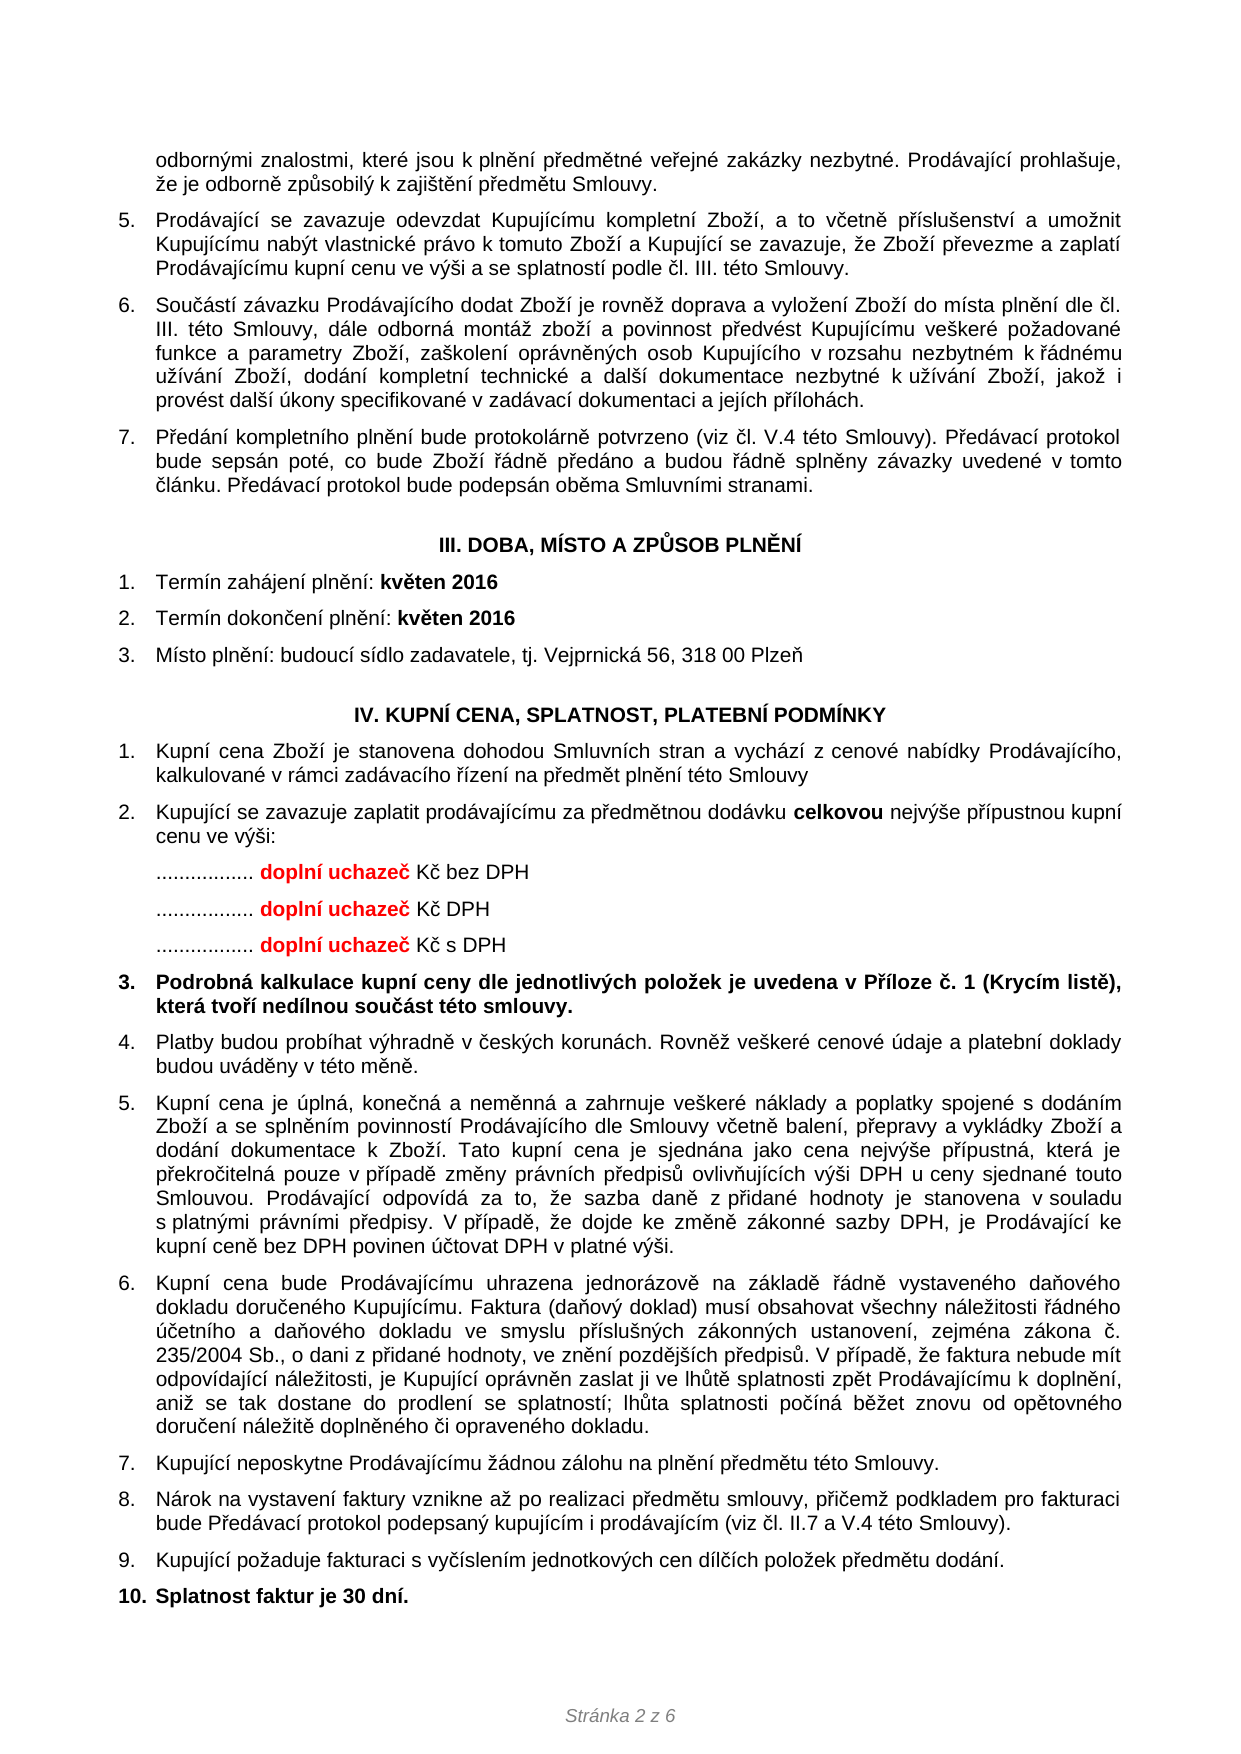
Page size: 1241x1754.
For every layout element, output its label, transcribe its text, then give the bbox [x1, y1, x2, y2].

list Nárok na vystavení faktury vznikne až po realizaci předmětu smlouvy, přičemž podkladem pro fakturaci bude Předávací protokol podepsaný kupujícím i prodávajícím (viz čl. II.7 a V.4 této Smlouvy). [118, 1487, 1122, 1535]
list Termín dokončení plnění: květen 2016 [118, 606, 1122, 630]
text ................. doplní uchazeč Kč DPH [156, 897, 1122, 921]
list Prodávající se zavazuje odevzdat Kupujícímu kompletní Zboží, a to včetně příslušenství a umožnit Kupujícímu nabýt vlastnické právo k tomuto Zboží a Kupující se zavazuje, že Zboží převezme a zaplatí Prodávajícímu kupní cenu ve výši a se splatností podle čl. III. této Smlouvy. [118, 208, 1122, 280]
list Kupující se zavazuje zaplatit prodávajícímu za předmětnou dodávku celkovou nejvýše přípustnou kupní cenu ve výši: [118, 800, 1122, 848]
list Termín zahájení plnění: květen 2016 [118, 569, 1122, 593]
list Podrobná kalkulace kupní ceny dle jednotlivých položek je uvedena v Příloze č. 1 (Krycím listě), která tvoří nedílnou součást této smlouvy. [118, 969, 1122, 1017]
text IV. KUPNÍ CENA, SPLATNOST, PLATEBNÍ PODMÍNKY [118, 703, 1122, 727]
list Platby budou probíhat výhradně v českých korunách. Rovněž veškeré cenové údaje a platební doklady budou uváděny v této měně. [118, 1030, 1122, 1078]
text ................. doplní uchazeč Kč s DPH [156, 933, 1122, 957]
list Kupující požaduje fakturaci s vyčíslením jednotkových cen dílčích položek předmětu dodání. [118, 1548, 1122, 1572]
list Kupní cena Zboží je stanovena dohodou Smluvních stran a vychází z cenové nabídky Prodávajícího, kalkulované v rámci zadávacího řízení na předmět plnění této Smlouvy [118, 739, 1122, 787]
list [118, 148, 1122, 196]
text ................. doplní uchazeč Kč bez DPH [156, 860, 1122, 884]
list Součástí závazku Prodávajícího dodat Zboží je rovněž doprava a vyložení Zboží do místa plnění dle čl. III. této Smlouvy, dále odborná montáž zboží a povinnost předvést Kupujícímu veškeré požadované funkce a parametry Zboží, zaškolení oprávněných osob Kupujícího v rozsahu nezbytném k řádnému užívání Zboží, dodání kompletní technické a další dokumentace nezbytné k užívání Zboží, jakož i provést další úkony specifikované v zadávací dokumentaci a jejích přílohách. [118, 292, 1122, 412]
list Splatnost faktur je 30 dní. [118, 1584, 1122, 1608]
list Kupní cena je úplná, konečná a neměnná a zahrnuje veškeré náklady a poplatky spojené s dodáním Zboží a se splněním povinností Prodávajícího dle Smlouvy včetně balení, přepravy a vykládky Zboží a dodání dokumentace k Zboží. Tato kupní cena je sjednána jako cena nejvýše přípustná, která je překročitelná pouze v případě změny právních předpisů ovlivňujících výši DPH u ceny sjednané touto Smlouvou. Prodávající odpovídá za to, že sazba daně z přidané hodnoty je stanovena v souladu s platnými právními předpisy. V případě, že dojde ke změně zákonné sazby DPH, je Prodávající ke kupní ceně bez DPH povinen účtovat DPH v platné výši. [118, 1090, 1122, 1258]
list Místo plnění: budoucí sídlo zadavatele, tj. Vejprnická 56, 318 00 Plzeň [118, 642, 1122, 666]
list Kupní cena bude Prodávajícímu uhrazena jednorázově na základě řádně vystaveného daňového dokladu doručeného Kupujícímu. Faktura (daňový doklad) musí obsahovat všechny náležitosti řádného účetního a daňového dokladu ve smyslu příslušných zákonných ustanovení, zejména zákona č. 235/2004 Sb., o dani z přidané hodnoty, ve znění pozdějších předpisů. V případě, že faktura nebude mít odpovídající náležitosti, je Kupující oprávněn zaslat ji ve lhůtě splatnosti zpět Prodávajícímu k doplnění, aniž se tak dostane do prodlení se splatností; lhůta splatnosti počíná běžet znovu od opětovného doručení náležitě doplněného či opraveného dokladu. [118, 1271, 1122, 1438]
text III. DOBA, MÍSTO A ZPŮSOB PLNĚNÍ [118, 533, 1122, 557]
list Předání kompletního plnění bude protokolárně potvrzeno (viz čl. V.4 této Smlouvy). Předávací protokol bude sepsán poté, co bude Zboží řádně předáno a budou řádně splněny závazky uvedené v tomto článku. Předávací protokol bude podepsán oběma Smluvními stranami. [118, 425, 1122, 497]
list Kupující neposkytne Prodávajícímu žádnou zálohu na plnění předmětu této Smlouvy. [118, 1451, 1122, 1475]
